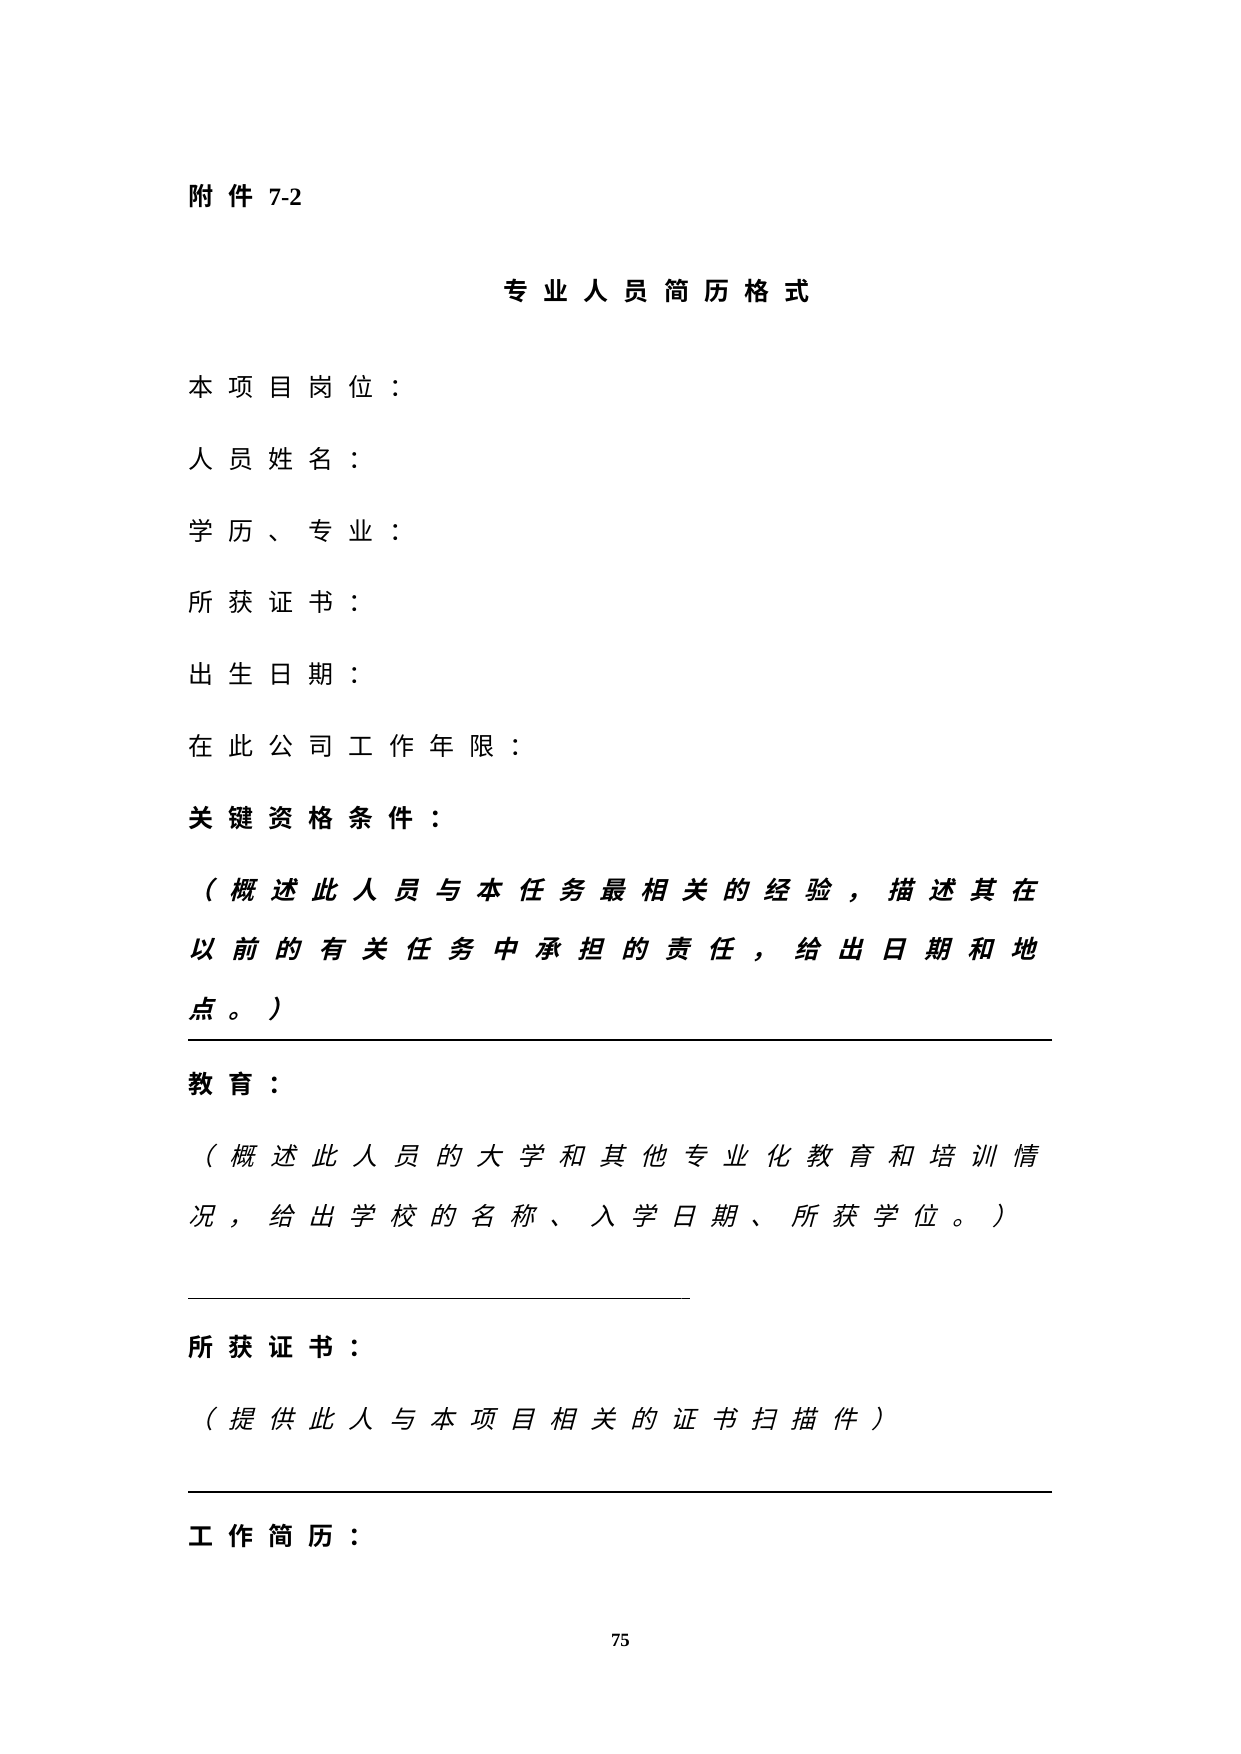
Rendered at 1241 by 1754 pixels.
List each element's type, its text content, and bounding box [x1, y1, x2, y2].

text （概述此人员的大学和其他专业化教育和培训情况，给出学校的名称、入学日期、所获学位。） [188, 1125, 1052, 1244]
text 所获证书： [188, 1316, 1052, 1375]
text 工作简历： [188, 1505, 1052, 1564]
text 所获证书： [188, 571, 1052, 631]
text 附件7-2 [188, 164, 1052, 224]
text 学历、专业： [188, 499, 1052, 559]
text 专业人员简历格式 [188, 260, 1052, 319]
text 关键资格条件： [188, 787, 1052, 846]
text 出生日期： [188, 643, 1052, 703]
text 本项目岗位： [188, 356, 1052, 415]
text 在此公司工作年限： [188, 715, 1052, 774]
text （提供此人与本项目相关的证书扫描件） [188, 1387, 1052, 1447]
text 人员姓名： [188, 428, 1052, 487]
text （概述此人员与本任务最相关的经验，描述其在以前的有关任务中承担的责任，给出日期和地点。） [188, 859, 1052, 1039]
text 教育： [188, 1053, 1052, 1112]
